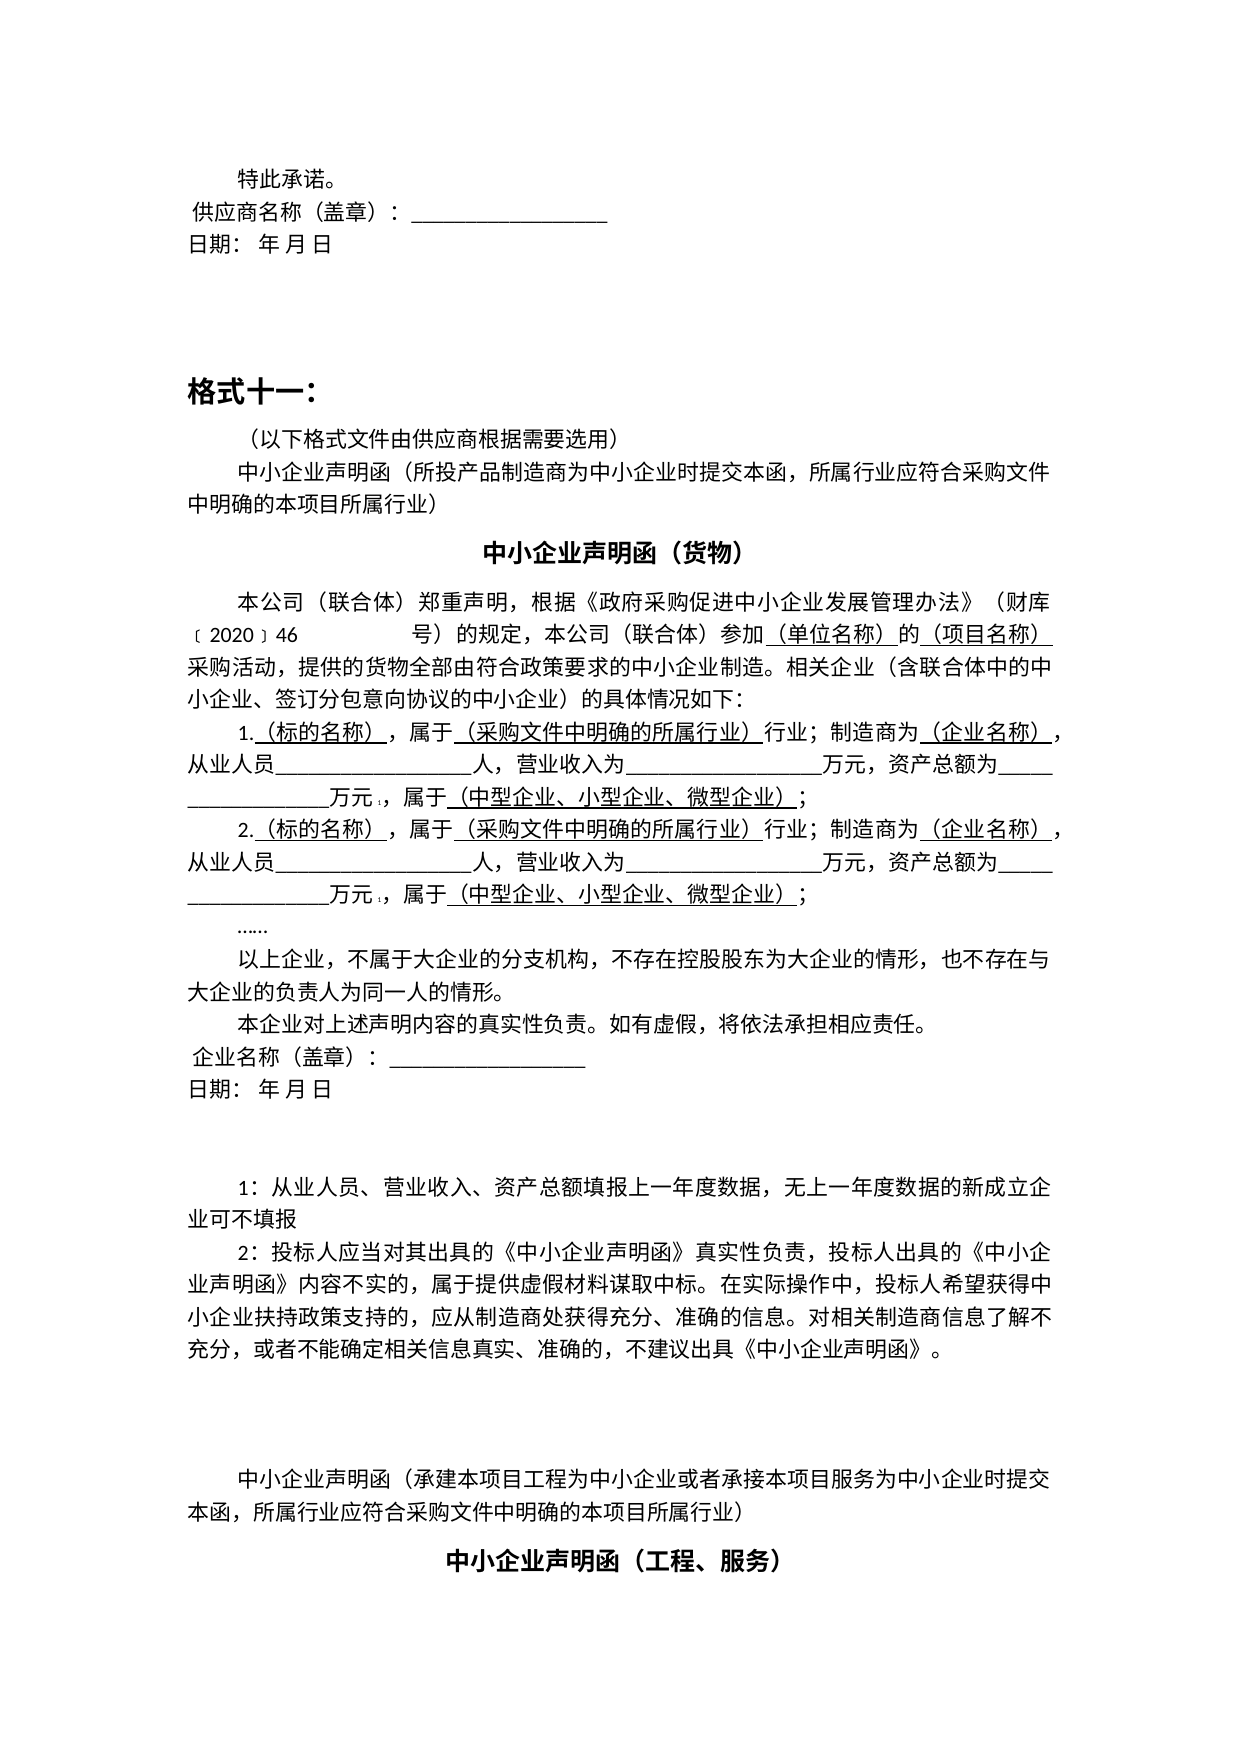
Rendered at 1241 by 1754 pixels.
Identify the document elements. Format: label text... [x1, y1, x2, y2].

text 企业名称（盖章）：__________________ [187, 1039, 1053, 1072]
text 日期： 年 月 日 [187, 1072, 1053, 1104]
text 中小企业声明函（工程、服务） [187, 1527, 1053, 1592]
text 中小企业声明函（承建本项目工程为中小企业或者承接本项目服务为中小企业时提交本函，所属行业应符合采购文件中明确的本项目所属行业） [187, 1462, 1053, 1527]
text 本公司（联合体）郑重声明，根据《政府采购促进中小企业发展管理办法》（财库﹝2020﹞46 号）的规定，本公司（联合体）参加（单位名称）的（项目名称）采购活动，提供的货物全部由符合政策要求的中小企业制造。相关企业（含联合体中的中小企业、签订分包意向协议的中小企业）的具体情况如下： [187, 584, 1053, 714]
text 中小企业声明函（所投产品制造商为中小企业时提交本函，所属行业应符合采购文件中明确的本项目所属行业） [187, 454, 1053, 519]
text 本企业对上述声明内容的真实性负责。如有虚假，将依法承担相应责任。 [187, 1007, 1053, 1039]
text 特此承诺。 [187, 162, 1053, 194]
text 2：投标人应当对其出具的《中小企业声明函》真实性负责，投标人出具的《中小企业声明函》内容不实的，属于提供虚假材料谋取中标。在实际操作中，投标人希望获得中小企业扶持政策支持的，应从制造商处获得充分、准确的信息。对相关制造商信息了解不充分，或者不能确定相关信息真实、准确的，不建议出具《中小企业声明函》。 [187, 1234, 1053, 1364]
text 以上企业，不属于大企业的分支机构，不存在控股股东为大企业的情形，也不存在与大企业的负责人为同一人的情形。 [187, 942, 1053, 1007]
text 中小企业声明函（货物） [187, 519, 1053, 584]
text 2.（标的名称），属于（采购文件中明确的所属行业）行业；制造商为（企业名称），从业人员__________________人，营业收入为__________________万元，资产总额为__________________万元1，属于（中型企业、小型企业、微型企业）； [187, 812, 1053, 909]
text 日期： 年 月 日 [187, 227, 1053, 259]
text 1.（标的名称），属于（采购文件中明确的所属行业）行业；制造商为（企业名称），从业人员__________________人，营业收入为__________________万元，资产总额为__________________万元1，属于（中型企业、小型企业、微型企业）； [187, 714, 1053, 812]
text …… [187, 909, 1053, 942]
text 供应商名称（盖章）：__________________ [187, 194, 1053, 227]
text 1：从业人员、营业收入、资产总额填报上一年度数据，无上一年度数据的新成立企业可不填报 [187, 1169, 1053, 1234]
text （以下格式文件由供应商根据需要选用） [187, 422, 1053, 454]
text 格式十一： [187, 357, 1053, 422]
